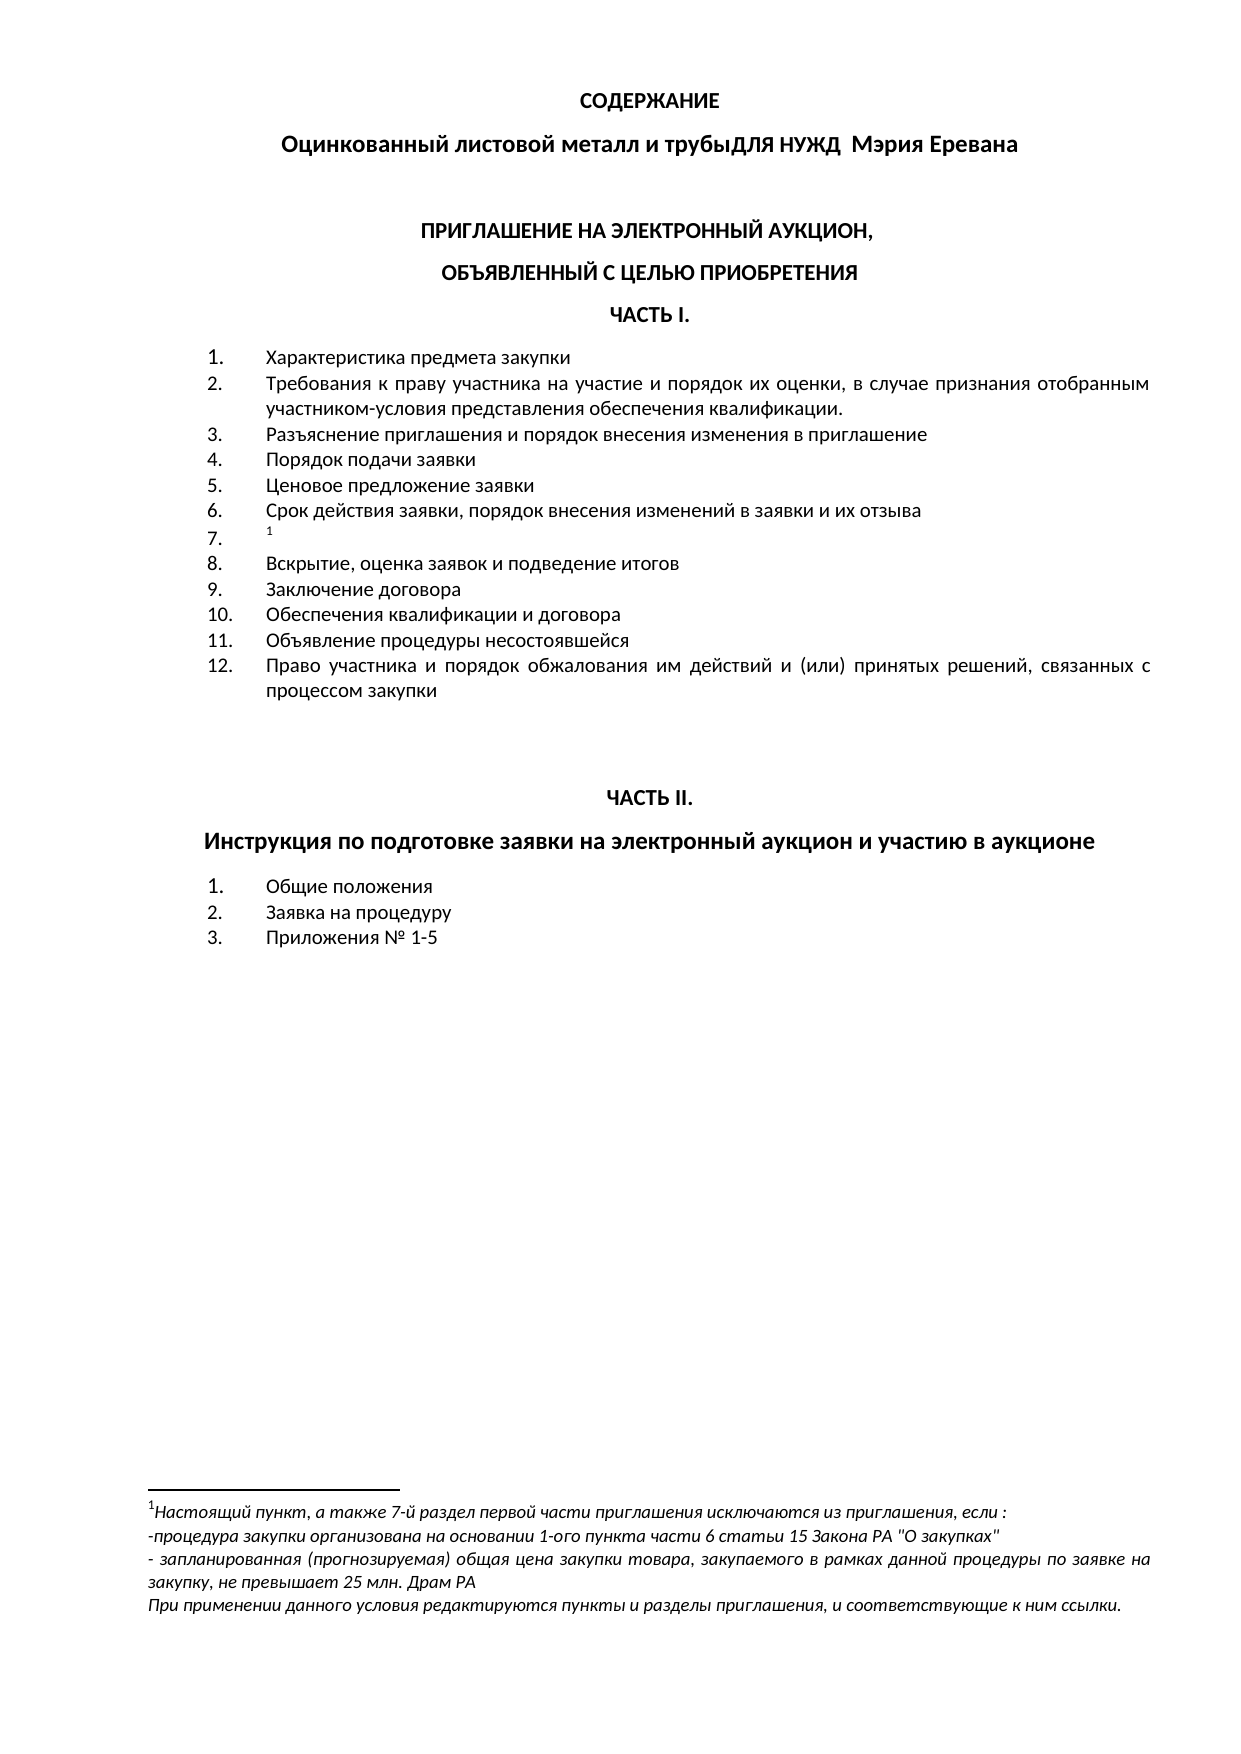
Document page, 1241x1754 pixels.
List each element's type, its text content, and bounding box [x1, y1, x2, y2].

text 3. Приложения № 1-5 [207, 924, 1152, 950]
text 7. [207, 523, 1152, 551]
text 8. Вскрытие, оценка заявок и подведение итогов [207, 551, 1152, 576]
text ПРИГЛАШЕНИЕ НА ЭЛЕКТРОННЫЙ АУКЦИОН, ОБЪЯВЛЕННЫЙ С ЦЕЛЬЮ ПРИОБРЕТЕНИЯ [148, 216, 1152, 286]
text 1. Общие положения [207, 871, 1152, 899]
text 10. Обеспечения квалификации и договора [207, 601, 1152, 627]
text 2. Заявка на процедуру [207, 899, 1152, 924]
text ЧАСТЬ II. [148, 783, 1152, 811]
text 3. Разъяснение приглашения и порядок внесения изменения в приглашение [207, 421, 1152, 446]
text 4. Порядок подачи заявки [207, 446, 1152, 472]
text 6. Срок действия заявки, порядок внесения изменений в заявки и их отзыва [207, 497, 1152, 523]
text 9. Заключение договора [207, 576, 1152, 601]
text Инструкция по подготовке заявки на электронный аукцион и участию в аукционе [148, 825, 1152, 856]
text Оцинкованный листовой металл и трубыДЛЯ НУЖД Мэрия Еревана [148, 128, 1152, 159]
text 1. Характеристика предмета закупки [207, 342, 1152, 370]
text 12. Право участника и порядок обжалования им действий и (или) принятых решений, связанных с процессом закупки [207, 652, 1152, 703]
text 11. Объявление процедуры несостоявшейся [207, 627, 1152, 652]
text ЧАСТЬ I. [148, 300, 1152, 328]
text СОДЕРЖАНИЕ [148, 86, 1152, 114]
text 2. Требования к праву участника на участие и порядок их оценки, в случае признания отобранным участником-условия представления обеспечения квалификации. [207, 370, 1152, 421]
text 5. Ценовое предложение заявки [207, 472, 1152, 497]
